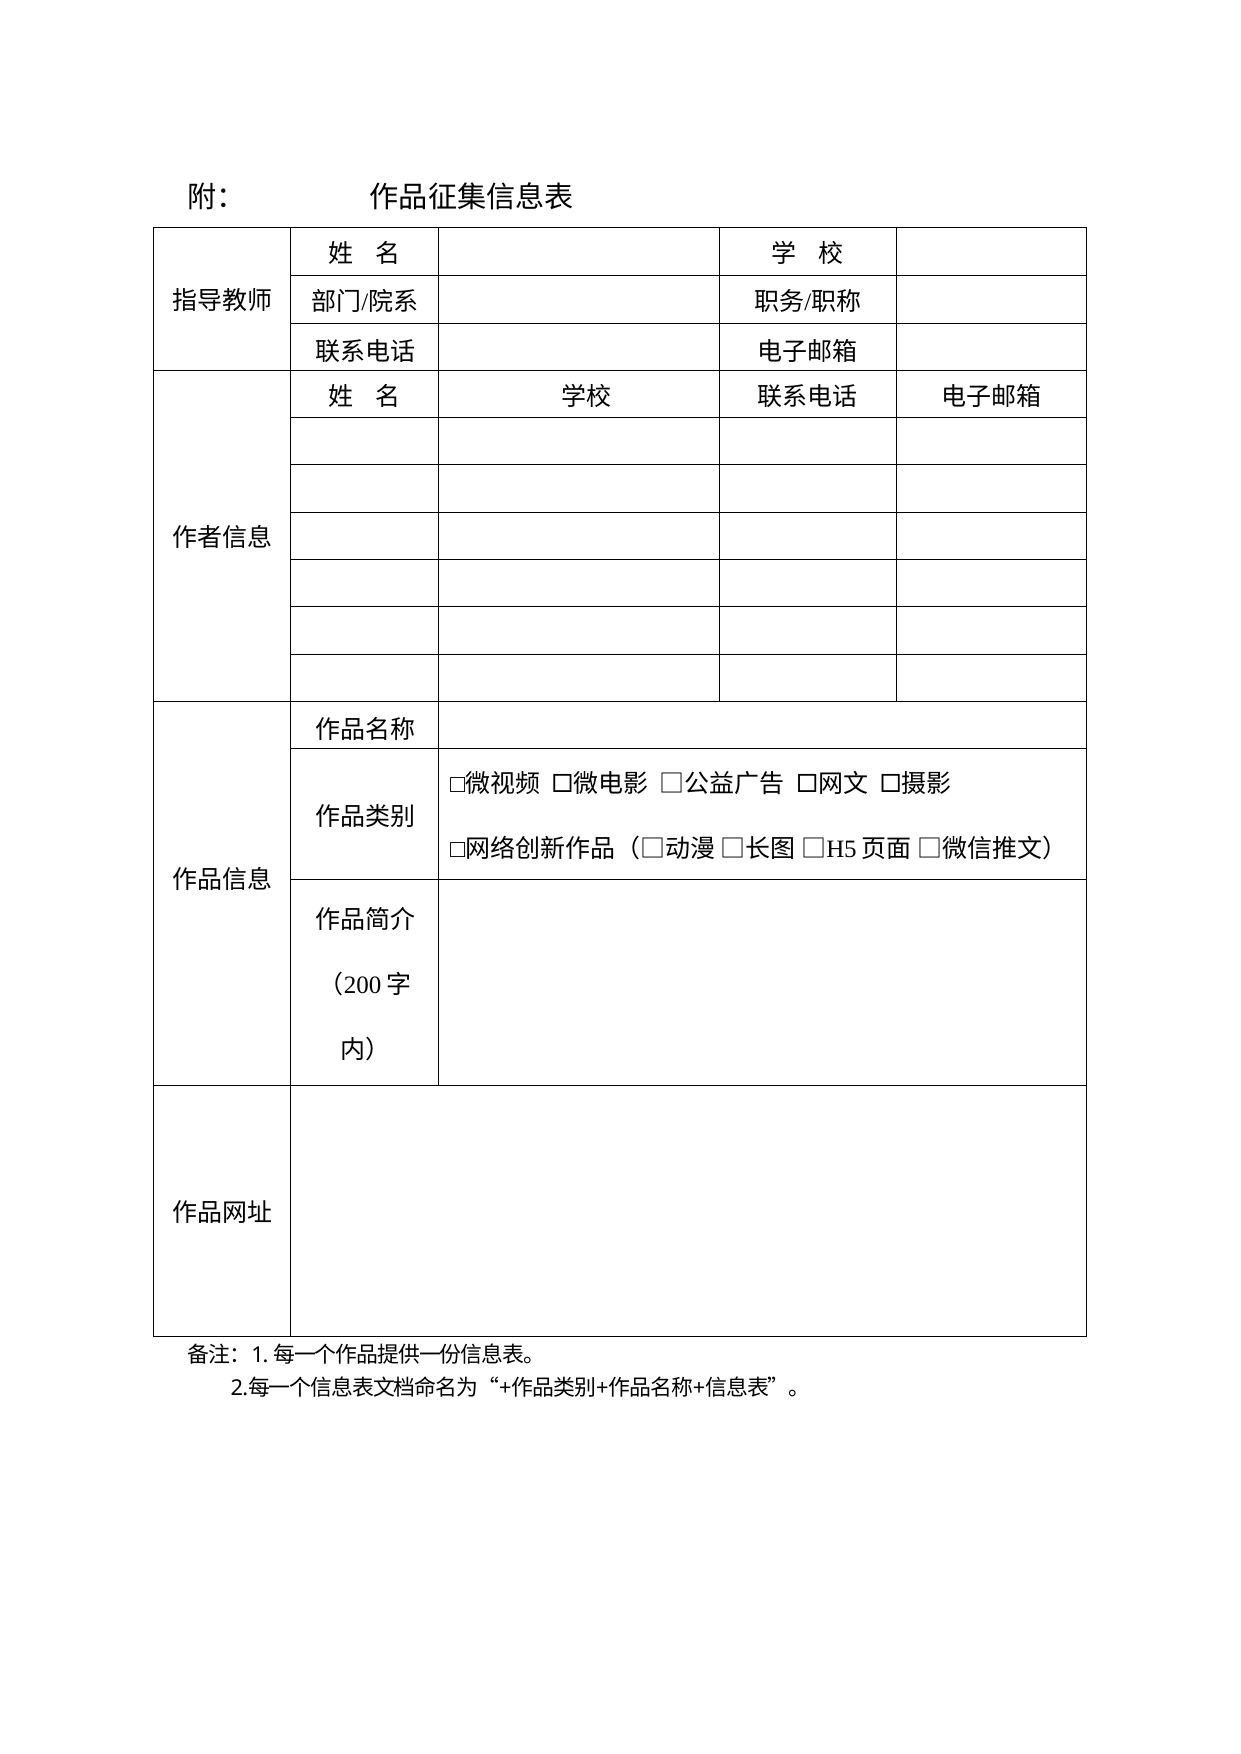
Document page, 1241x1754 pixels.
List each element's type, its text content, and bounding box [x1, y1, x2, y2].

table_cell [897, 418, 1086, 464]
table_cell [439, 880, 1086, 1085]
table_cell [439, 607, 719, 653]
table_cell [897, 513, 1086, 559]
table_cell [291, 607, 438, 653]
table_cell 姓 名 [291, 371, 438, 417]
table_cell [720, 607, 896, 653]
table_cell [439, 655, 719, 701]
table_cell 作品简介（200字内） [291, 880, 438, 1085]
table_cell [439, 702, 1086, 748]
table_cell [720, 418, 896, 464]
table_cell [439, 418, 719, 464]
table_cell □微视频 微电影 □公益广告 网文 摄影 □网络创新作品（□动漫 □长图 □H5页面 □微信推文） [439, 749, 1086, 879]
table_cell [439, 465, 719, 512]
table_cell [897, 560, 1086, 606]
table_cell [720, 513, 896, 559]
table_cell [897, 607, 1086, 653]
table_cell 部门/院系 [291, 276, 438, 322]
table_cell [291, 418, 438, 464]
table_cell [720, 655, 896, 701]
table_cell 联系电话 [720, 371, 896, 417]
table_cell 作品类别 [291, 749, 438, 879]
table_cell [720, 465, 896, 512]
table_cell 学校 [439, 371, 719, 417]
table_header [897, 228, 1086, 275]
table_cell [439, 513, 719, 559]
table_cell 电子邮箱 [720, 324, 896, 370]
table_cell 职务/职称 [720, 276, 896, 322]
table_cell [897, 324, 1086, 370]
table_cell [439, 324, 719, 370]
table_header 学 校 [720, 228, 896, 275]
text 附： 作品征集信息表 [187, 162, 1053, 227]
table_cell 作者信息 [154, 371, 290, 701]
table_cell 作品网址 [154, 1086, 290, 1336]
table_cell 作品名称 [291, 702, 438, 748]
table_cell 作品信息 [154, 702, 290, 1085]
table_cell [720, 560, 896, 606]
table_cell [291, 513, 438, 559]
table_cell 联系电话 [291, 324, 438, 370]
table_cell [897, 465, 1086, 512]
table_cell 电子邮箱 [897, 371, 1086, 417]
table_cell [291, 655, 438, 701]
table_header [439, 228, 719, 275]
table_header 姓 名 [291, 228, 438, 275]
table_cell [439, 276, 719, 322]
table_cell [439, 560, 719, 606]
table_cell [897, 276, 1086, 322]
text 备注：1. 每一个作品提供一份信息表。 [187, 1337, 1053, 1369]
table_cell [291, 1086, 1086, 1336]
table_cell [897, 655, 1086, 701]
table_cell [291, 560, 438, 606]
table_header 指导教师 [154, 228, 290, 370]
text 2.每一个信息表文档命名为“+作品类别+作品名称+信息表”。 [187, 1369, 1053, 1402]
table_cell [291, 465, 438, 512]
